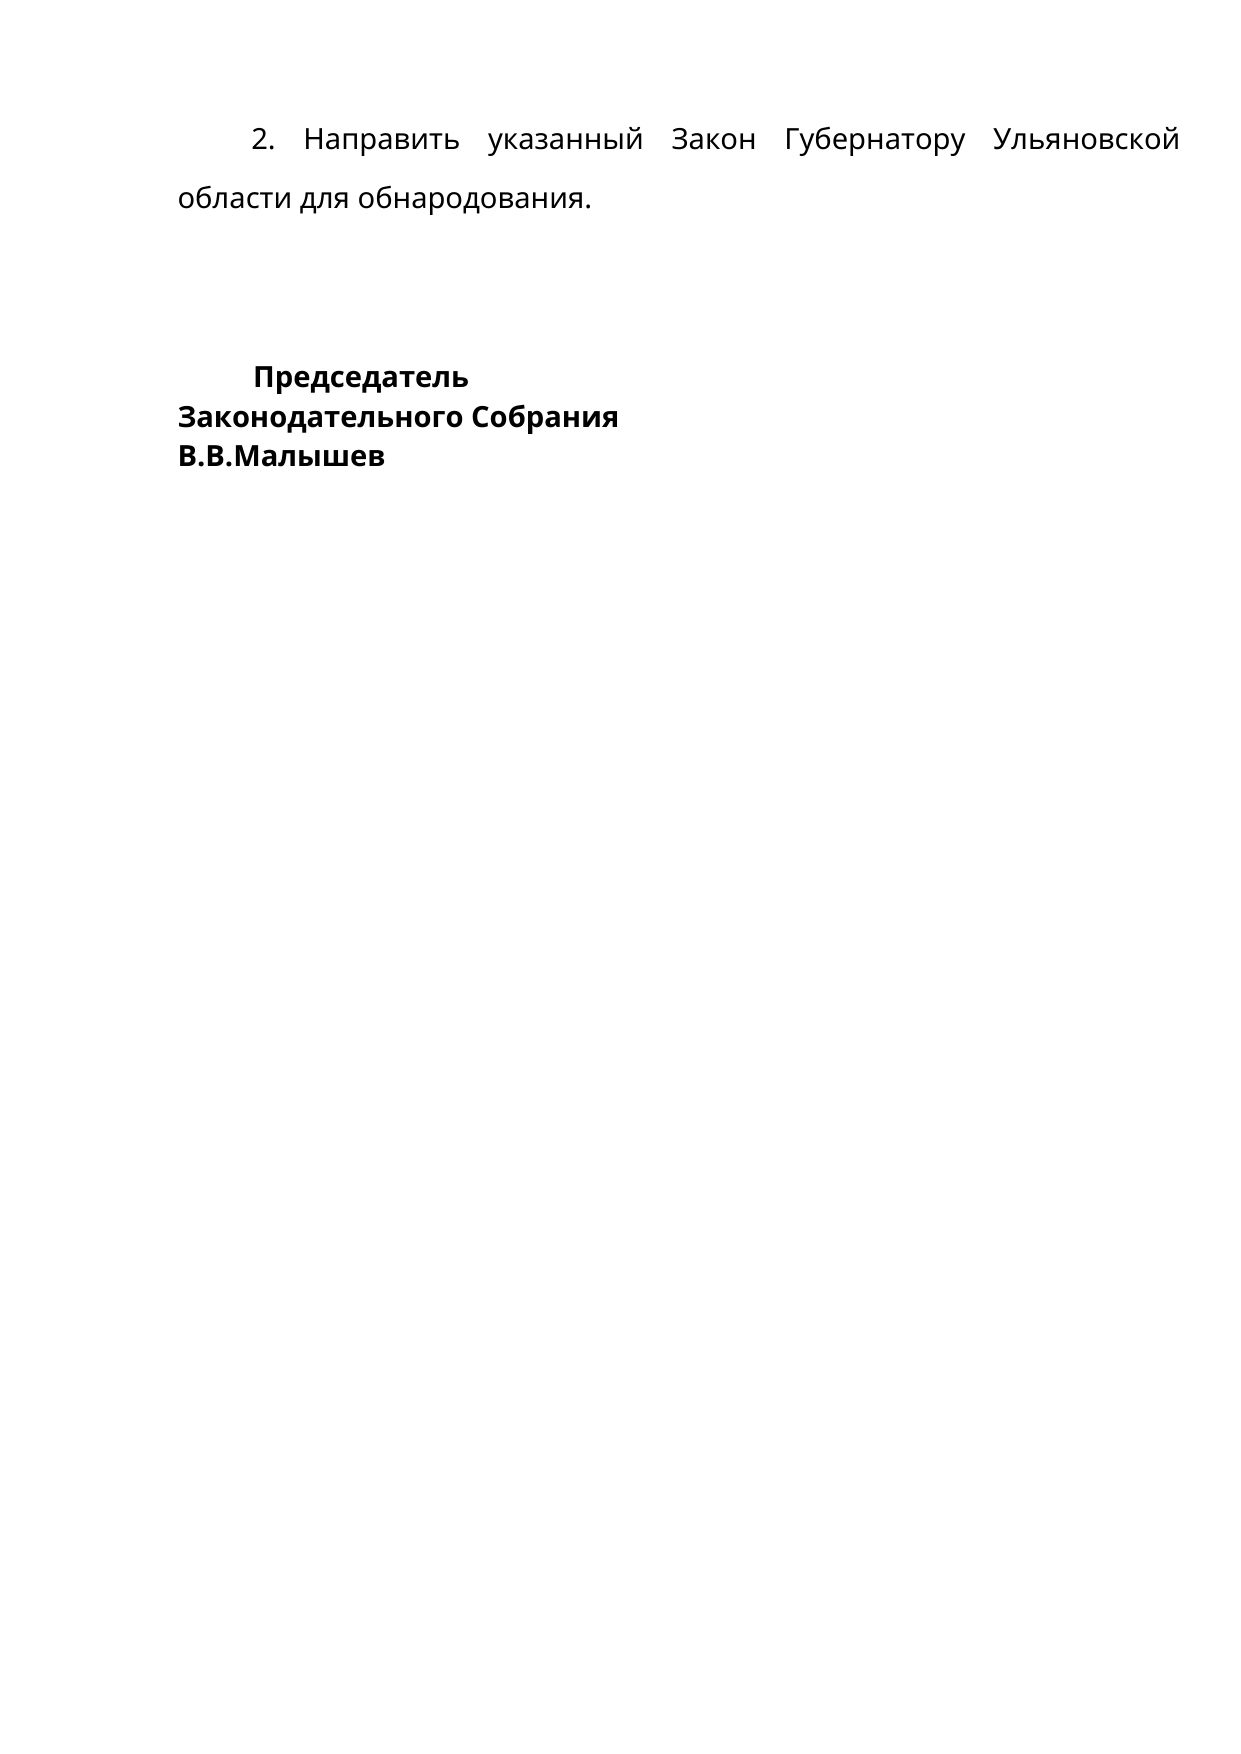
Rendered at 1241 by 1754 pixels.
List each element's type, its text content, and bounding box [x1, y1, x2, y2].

text 2. Направить указанный Закон Губернатору Ульяновской области для обнародования. [177, 118, 1181, 217]
text Законодательного Собрания В.В.Малышев [177, 396, 1181, 475]
text Председатель [177, 356, 1181, 396]
